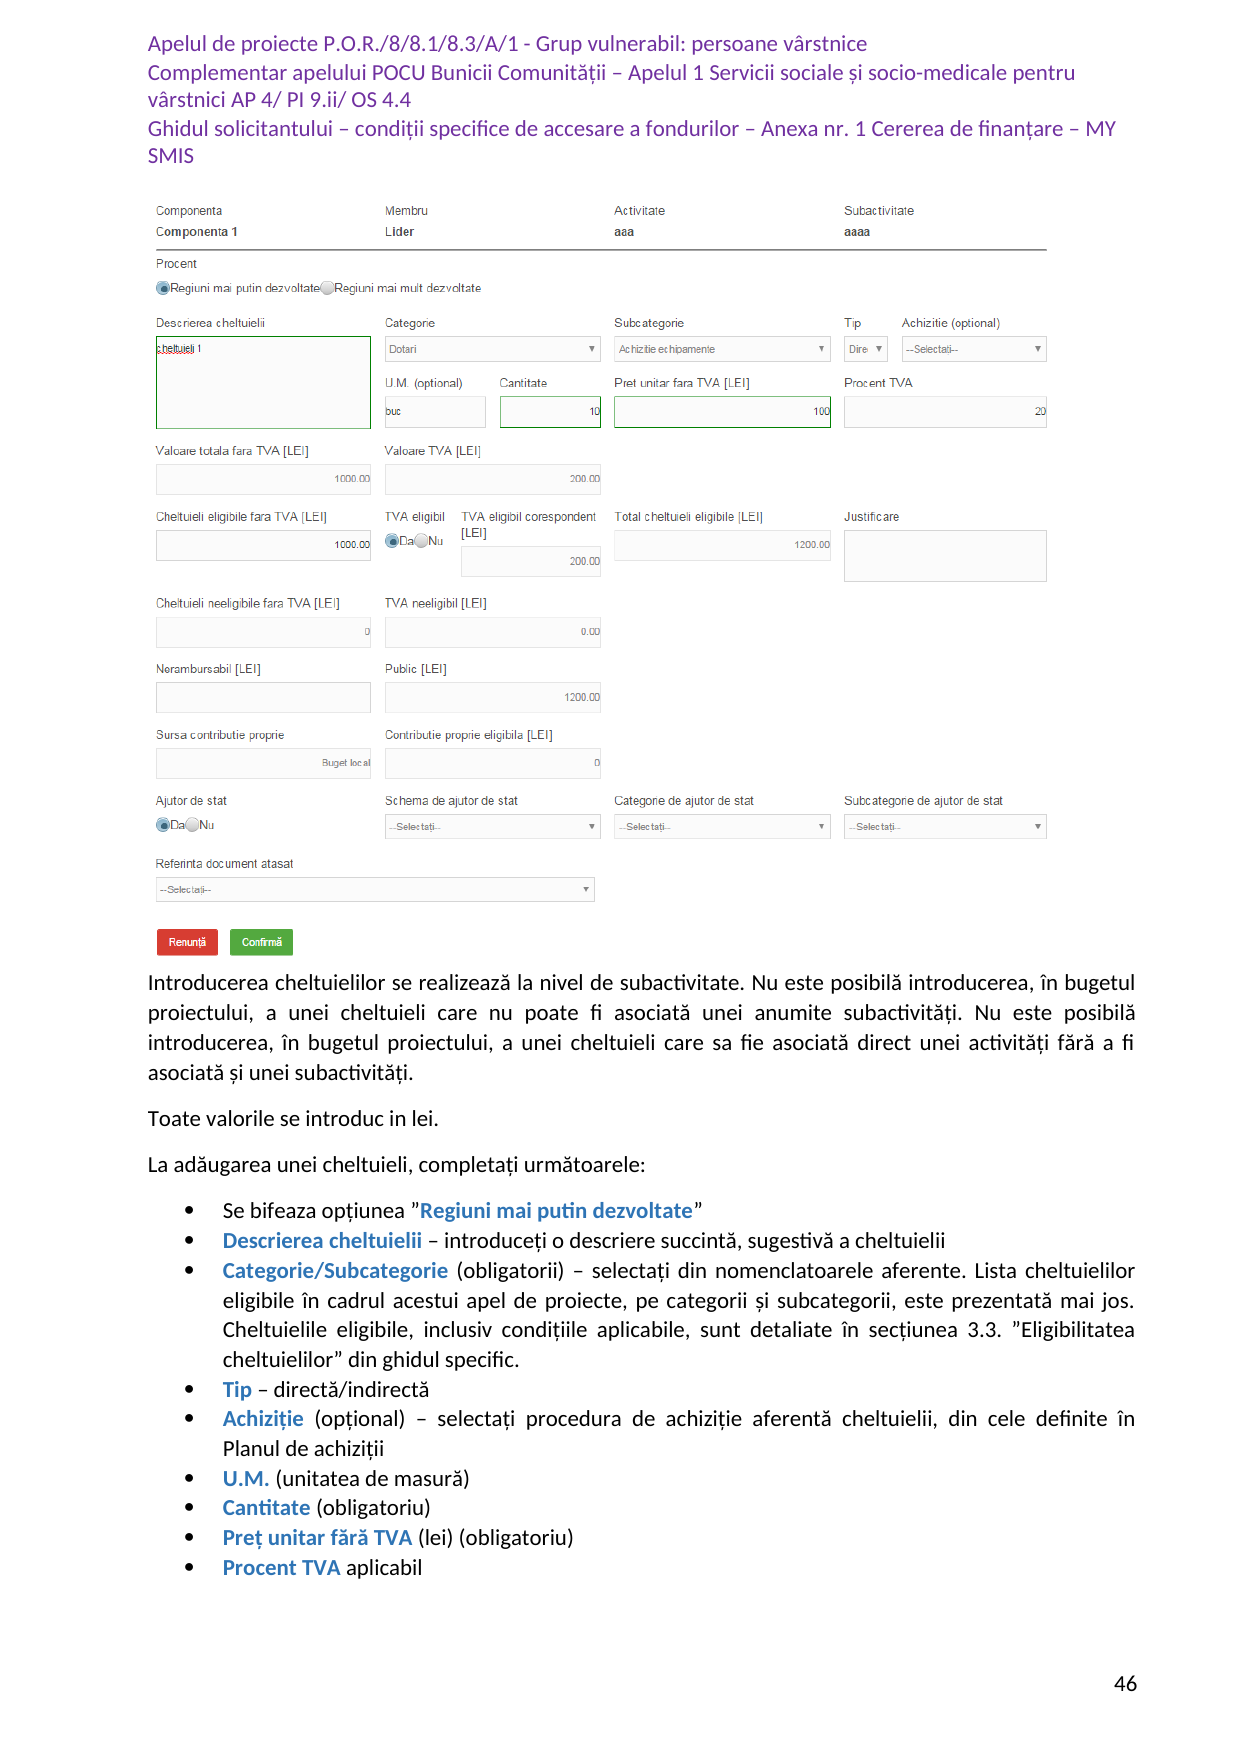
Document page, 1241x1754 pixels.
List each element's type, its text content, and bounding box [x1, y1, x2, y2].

list Preț unitar fără TVA (lei) (obligatoriu) [185, 1523, 1137, 1551]
text Toate valorile se introduc in lei. [148, 1104, 1137, 1132]
list Descrierea cheltuielii – introduceți o descriere succintă, sugestivă a cheltuielii [185, 1226, 1137, 1254]
list Achiziție (opțional) – selectați procedura de achiziție aferentă cheltuielii, din cele definite în Planul de achiziții [185, 1404, 1137, 1462]
picture [147, 197, 1093, 839]
list Se bifeaza opțiunea ”Regiuni mai putin dezvoltate” [185, 1197, 1137, 1225]
text Introducerea cheltuielilor se realizează la nivel de subactivitate. Nu este posibilă introducerea, în bugetul proiectului, a unei cheltuieli care nu poate fi asociată unei anumite subactivități. Nu este posibilă introducerea, în bugetul proiectului, a unei cheltuieli care sa fie asociată direct unei activități fără a fi asociată și unei subactivități. [148, 968, 1137, 1086]
list U.M. (unitatea de masură) [185, 1464, 1137, 1492]
text La adăugarea unei cheltuieli, completați următoarele: [148, 1150, 1137, 1178]
list Procent TVA aplicabil [185, 1553, 1137, 1581]
list Categorie/Subcategorie (obligatorii) – selectați din nomenclatoarele aferente. Lista cheltuielilor eligibile în cadrul acestui apel de proiecte, pe categorii și subcategorii, este prezentată mai jos. Cheltuielile eligibile, inclusiv condițiile aplicabile, sunt detaliate în secțiunea 3.3. ”Eligibilitatea cheltuielilor” din ghidul specific. [185, 1256, 1137, 1373]
picture [147, 850, 1093, 956]
list Cantitate (obligatoriu) [185, 1493, 1137, 1522]
list Tip – directă/indirectă [185, 1375, 1137, 1403]
